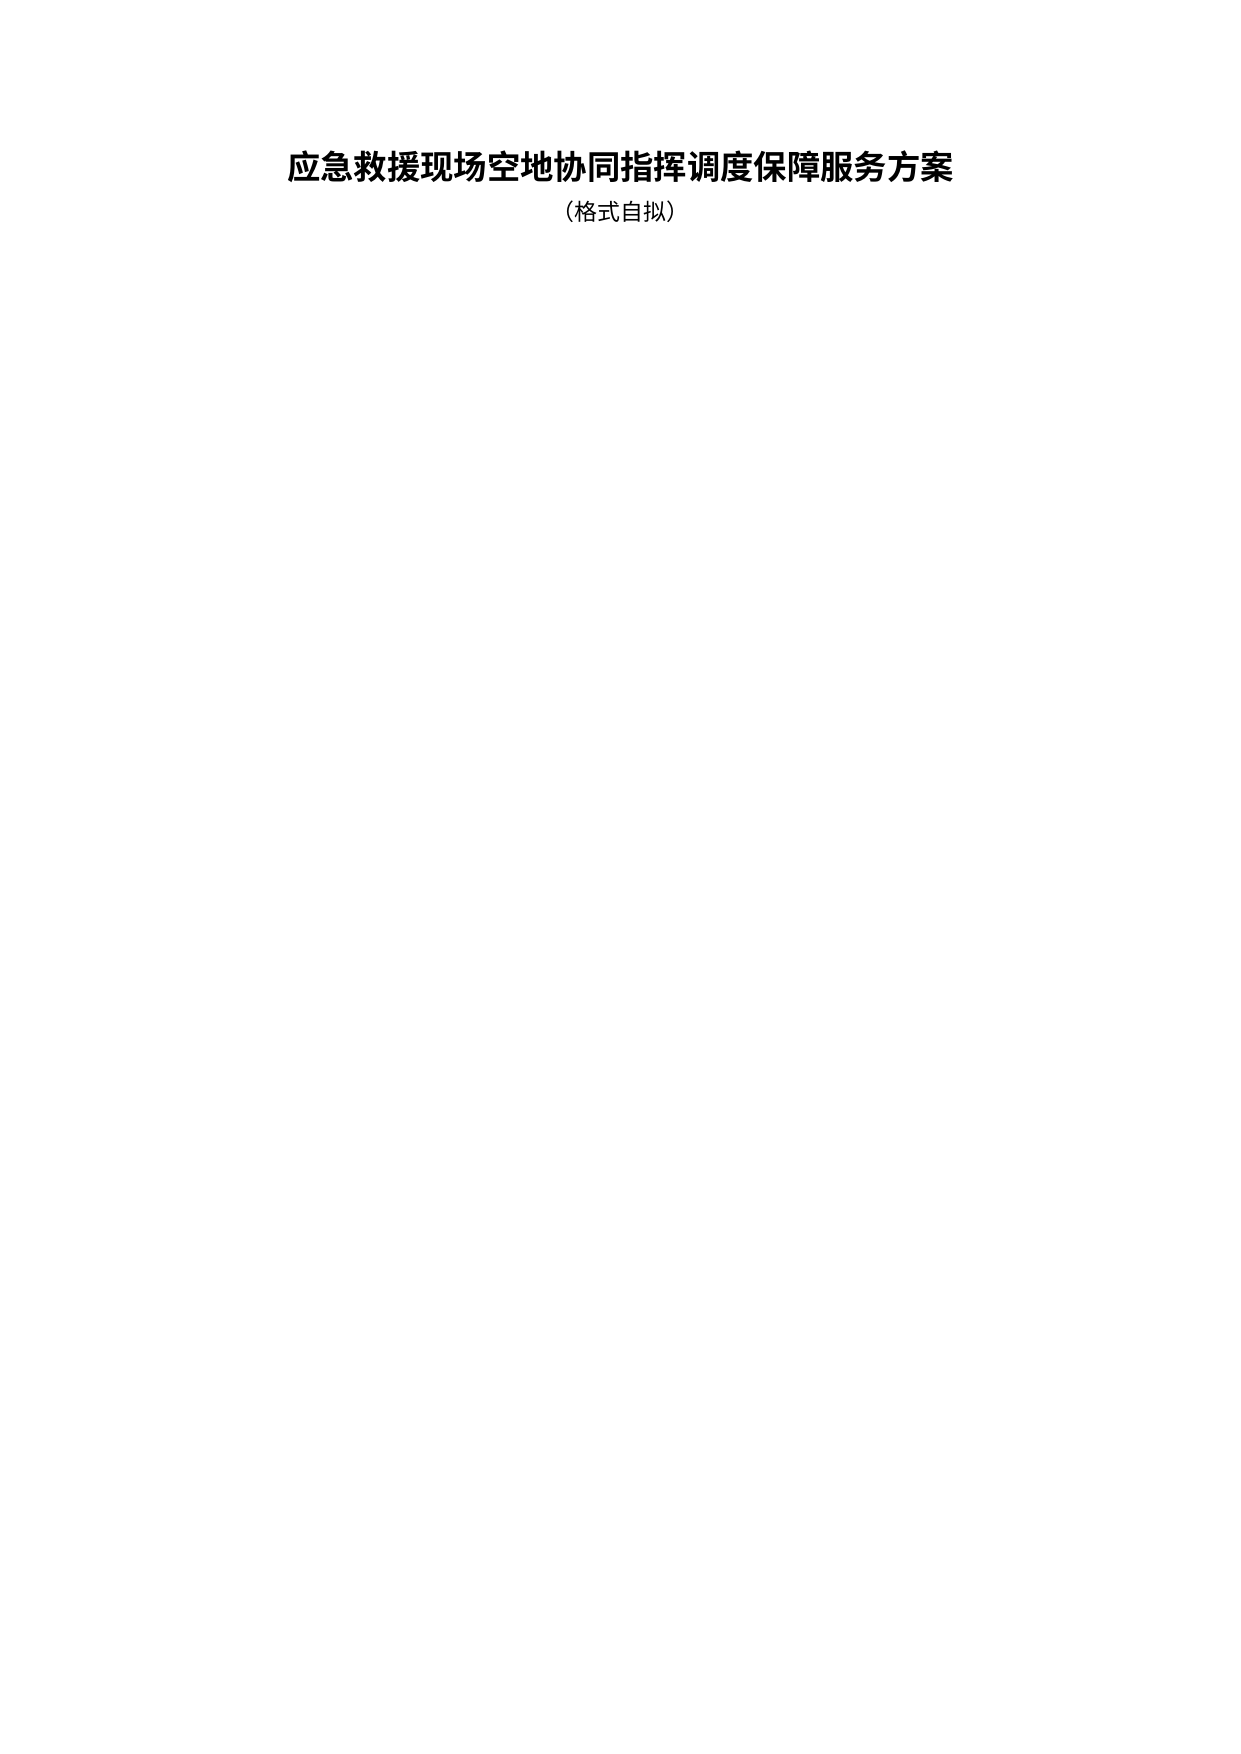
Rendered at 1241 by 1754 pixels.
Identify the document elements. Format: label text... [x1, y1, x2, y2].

text 应急救援现场空地协同指挥调度保障服务方案 [130, 146, 1110, 187]
text （格式自拟） [130, 187, 1110, 229]
